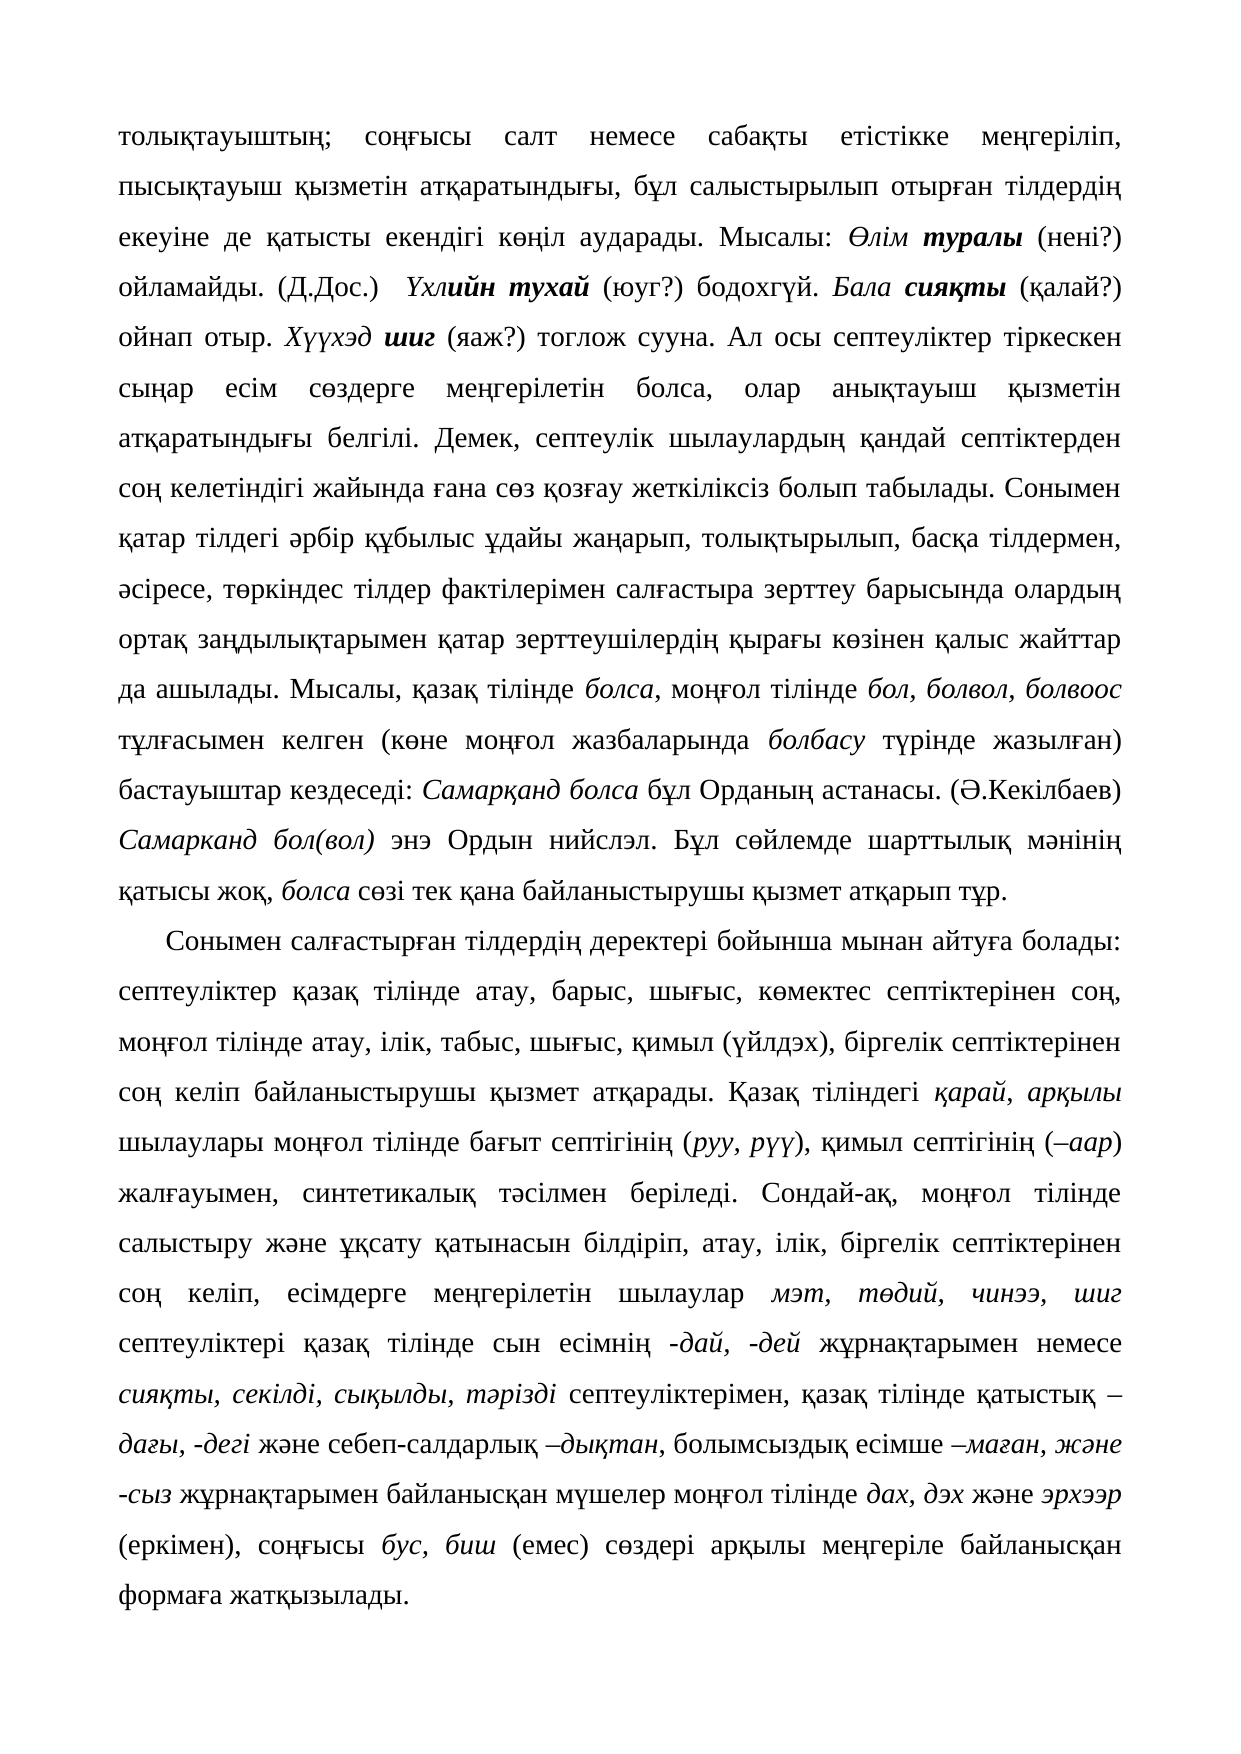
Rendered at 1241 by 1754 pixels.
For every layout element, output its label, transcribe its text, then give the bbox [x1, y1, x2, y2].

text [118, 118, 1122, 906]
text Сонымен салғастырған тілдердің деректері бойынша мынан айтуға болады: септеуліктер қазақ тілінде атау, барыс, шығыс, көмектес септіктерінен соң, моңғол тілінде атау, ілік, табыс, шығыс, қимыл (үйлдэх), біргелік септіктерінен соң келіп байланыстырушы қызмет атқарады. Қазақ тіліндегі қарай, арқылы шылаулары моңғол тілінде бағыт септігінің (руу, рүү), қимыл септігінің (–аар) жалғауымен, синтетикалық тәсілмен беріледі. Сондай-ақ, моңғол тілінде салыстыру және ұқсату қатынасын білдіріп, атау, ілік, біргелік септіктерінен соң келіп, есімдерге меңгерілетін шылаулар мэт, төдий, чинээ, шиг септеуліктері қазақ тілінде сын есімнің -дай, -дей жұрнақтарымен немесе сияқты, секілді, сықылды, тәрізді септеуліктерімен, қазақ тілінде қатыстық –дағы, -дегі және себеп-салдарлық –дықтан, болымсыздық есімше –маған, және -сыз жұрнақтарымен байланысқан мүшелер моңғол тілінде дах, дэх және эрхээр (еркімен), соңғысы бус, биш (емес) сөздері арқылы меңгеріле байланысқан формаға жатқызылады. [118, 923, 1122, 1611]
